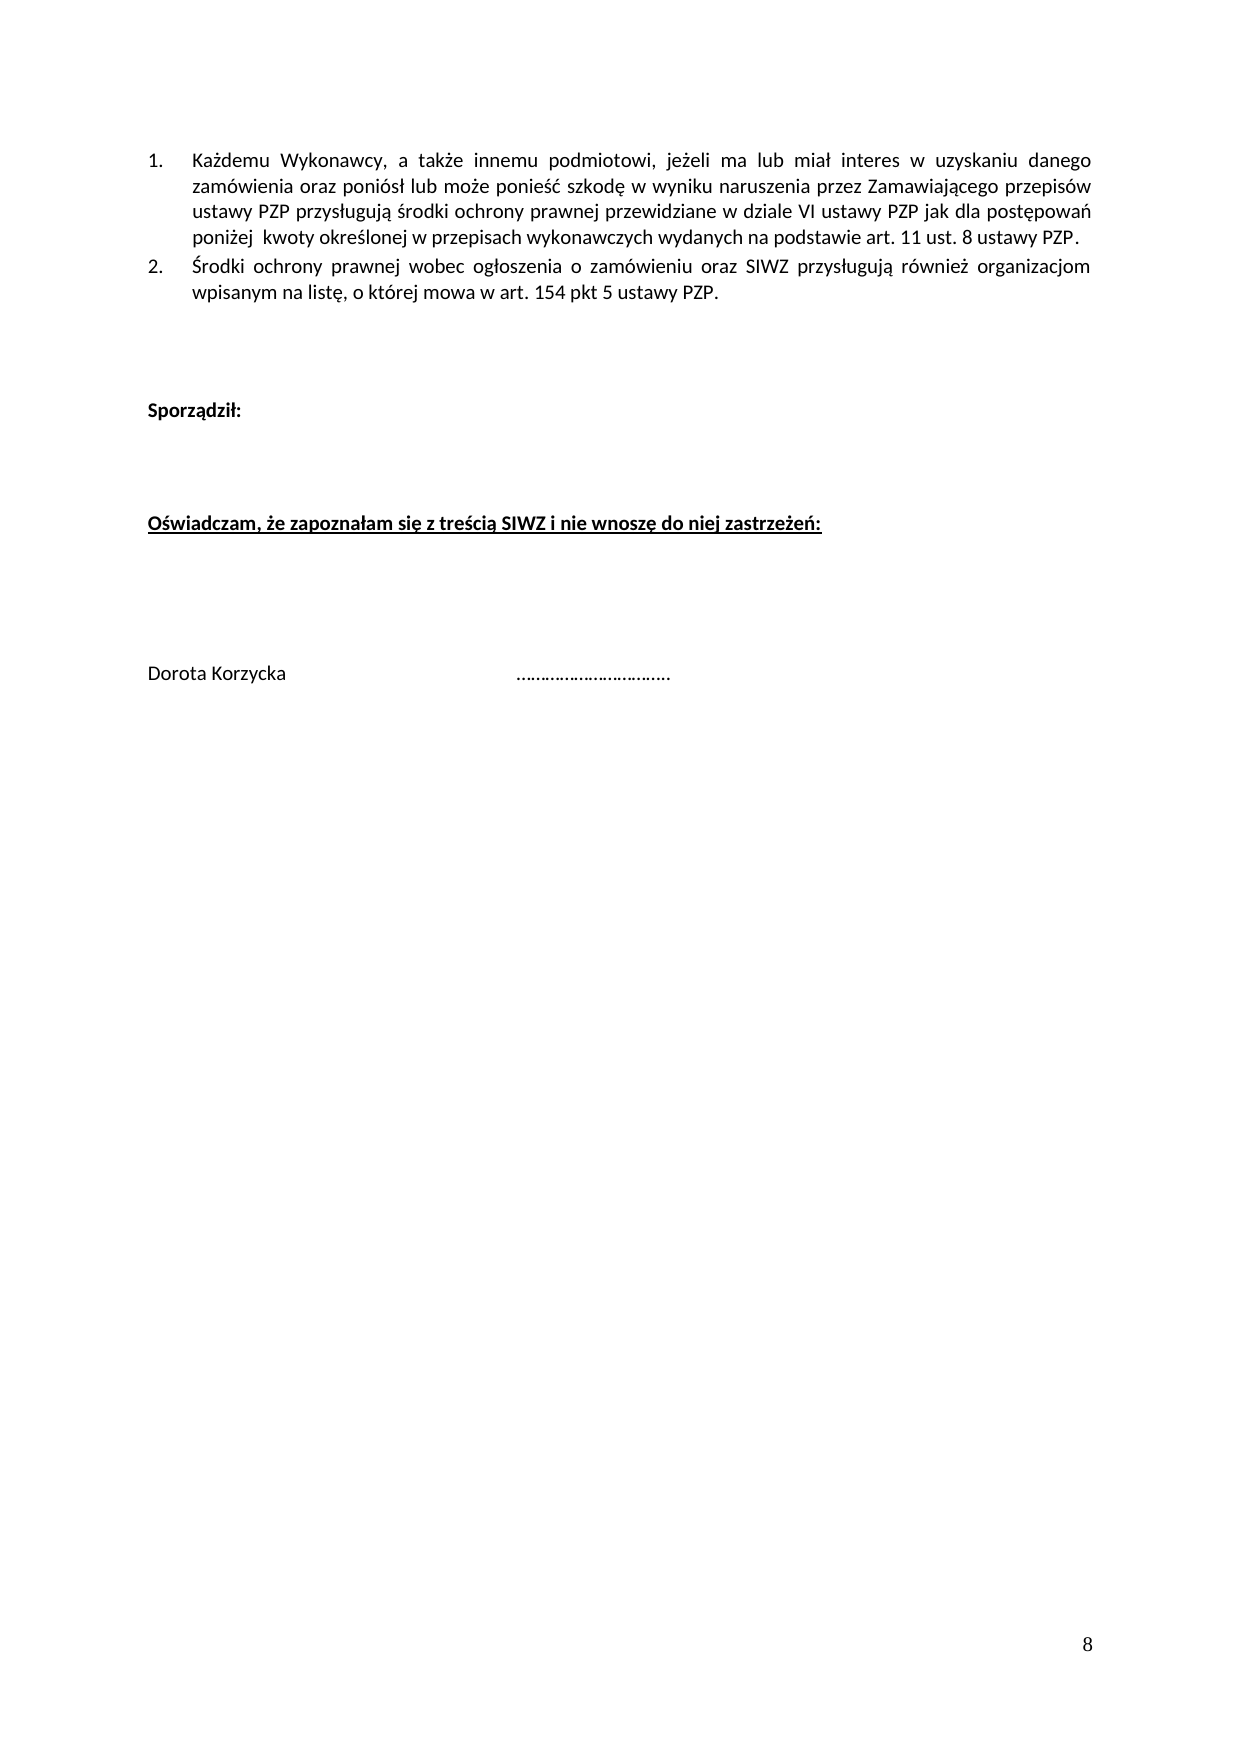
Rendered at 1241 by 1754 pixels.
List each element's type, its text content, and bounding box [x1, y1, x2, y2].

text Oświadczam, że zapoznałam się z treścią SIWZ i nie wnoszę do niej zastrzeżeń: [148, 511, 1093, 536]
text Sporządził: [148, 397, 1093, 423]
list Każdemu Wykonawcy, a także innemu podmiotowi, jeżeli ma lub miał interes w uzyskaniu danego zamówienia oraz poniósł lub może ponieść szkodę w wyniku naruszenia przez Zamawiającego przepisów ustawy PZP przysługują środki ochrony prawnej przewidziane w dziale VI ustawy PZP jak dla postępowań poniżej kwoty określonej w przepisach wykonawczych wydanych na podstawie art. 11 ust. 8 ustawy PZP. [148, 148, 1093, 249]
text Dorota Korzycka ………………………….. [148, 661, 1093, 686]
list Środki ochrony prawnej wobec ogłoszenia o zamówieniu oraz SIWZ przysługują również organizacjom wpisanym na listę, o której mowa w art. 154 pkt 5 ustawy PZP. [148, 253, 1093, 304]
